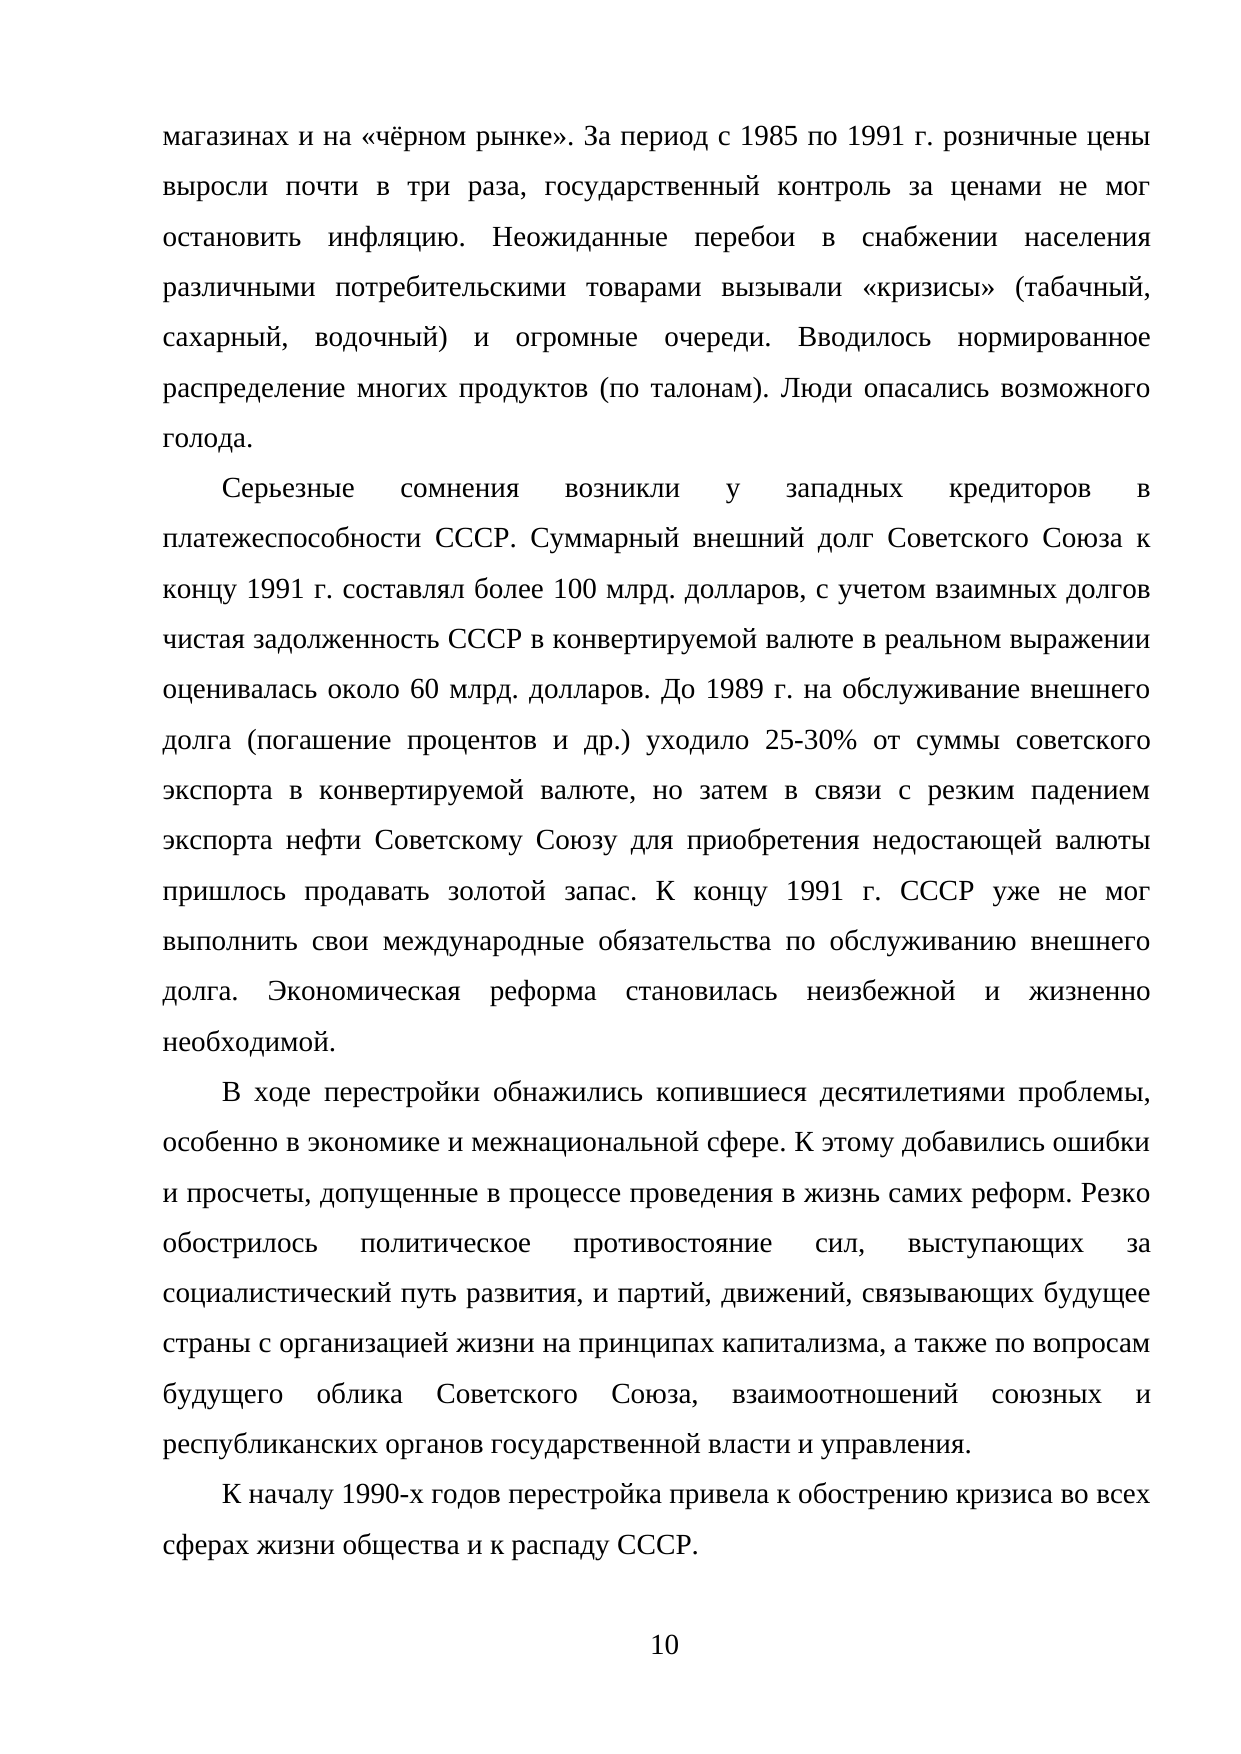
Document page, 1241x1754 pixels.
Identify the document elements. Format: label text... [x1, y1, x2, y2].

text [162, 118, 1152, 453]
text К началу 1990-х годов перестройка привела к обострению кризиса во всех сферах жизни общества и к распаду СССР. [162, 1477, 1152, 1560]
text Серьезные сомнения возникли у западных кредиторов в платежеспособности СССР. Суммарный внешний долг Советского Союза к концу . составлял более 100 млрд. долларов, с учетом взаимных долгов чистая задолженность СССР в конвертируемой валюте в реальном выражении оценивалась около 60 млрд. долларов. До . на обслуживание внешнего долга (погашение процентов и др.) уходило 25-30% от суммы советского экспорта в конвертируемой валюте, но затем в связи с резким падением экспорта нефти Советскому Союзу для приобретения недостающей валюты пришлось продавать золотой запас. К концу . СССР уже не мог выполнить свои международные обязательства по обслуживанию внешнего долга. Экономическая реформа становилась неизбежной и жизненно необходимой. [162, 470, 1152, 1057]
text В ходе перестройки обнажились копившиеся десятилетиями проблемы, особенно в экономике и межнациональной сфере. К этому добавились ошибки и просчеты, допущенные в процессе проведения в жизнь самих реформ. Резко обострилось политическое противостояние сил, выступающих за социалистический путь развития, и партий, движений, связывающих будущее страны с организацией жизни на принципах капитализма, а также по вопросам будущего облика Советского Союза, взаимоотношений союзных и республиканских органов государственной власти и управления. [162, 1074, 1152, 1460]
